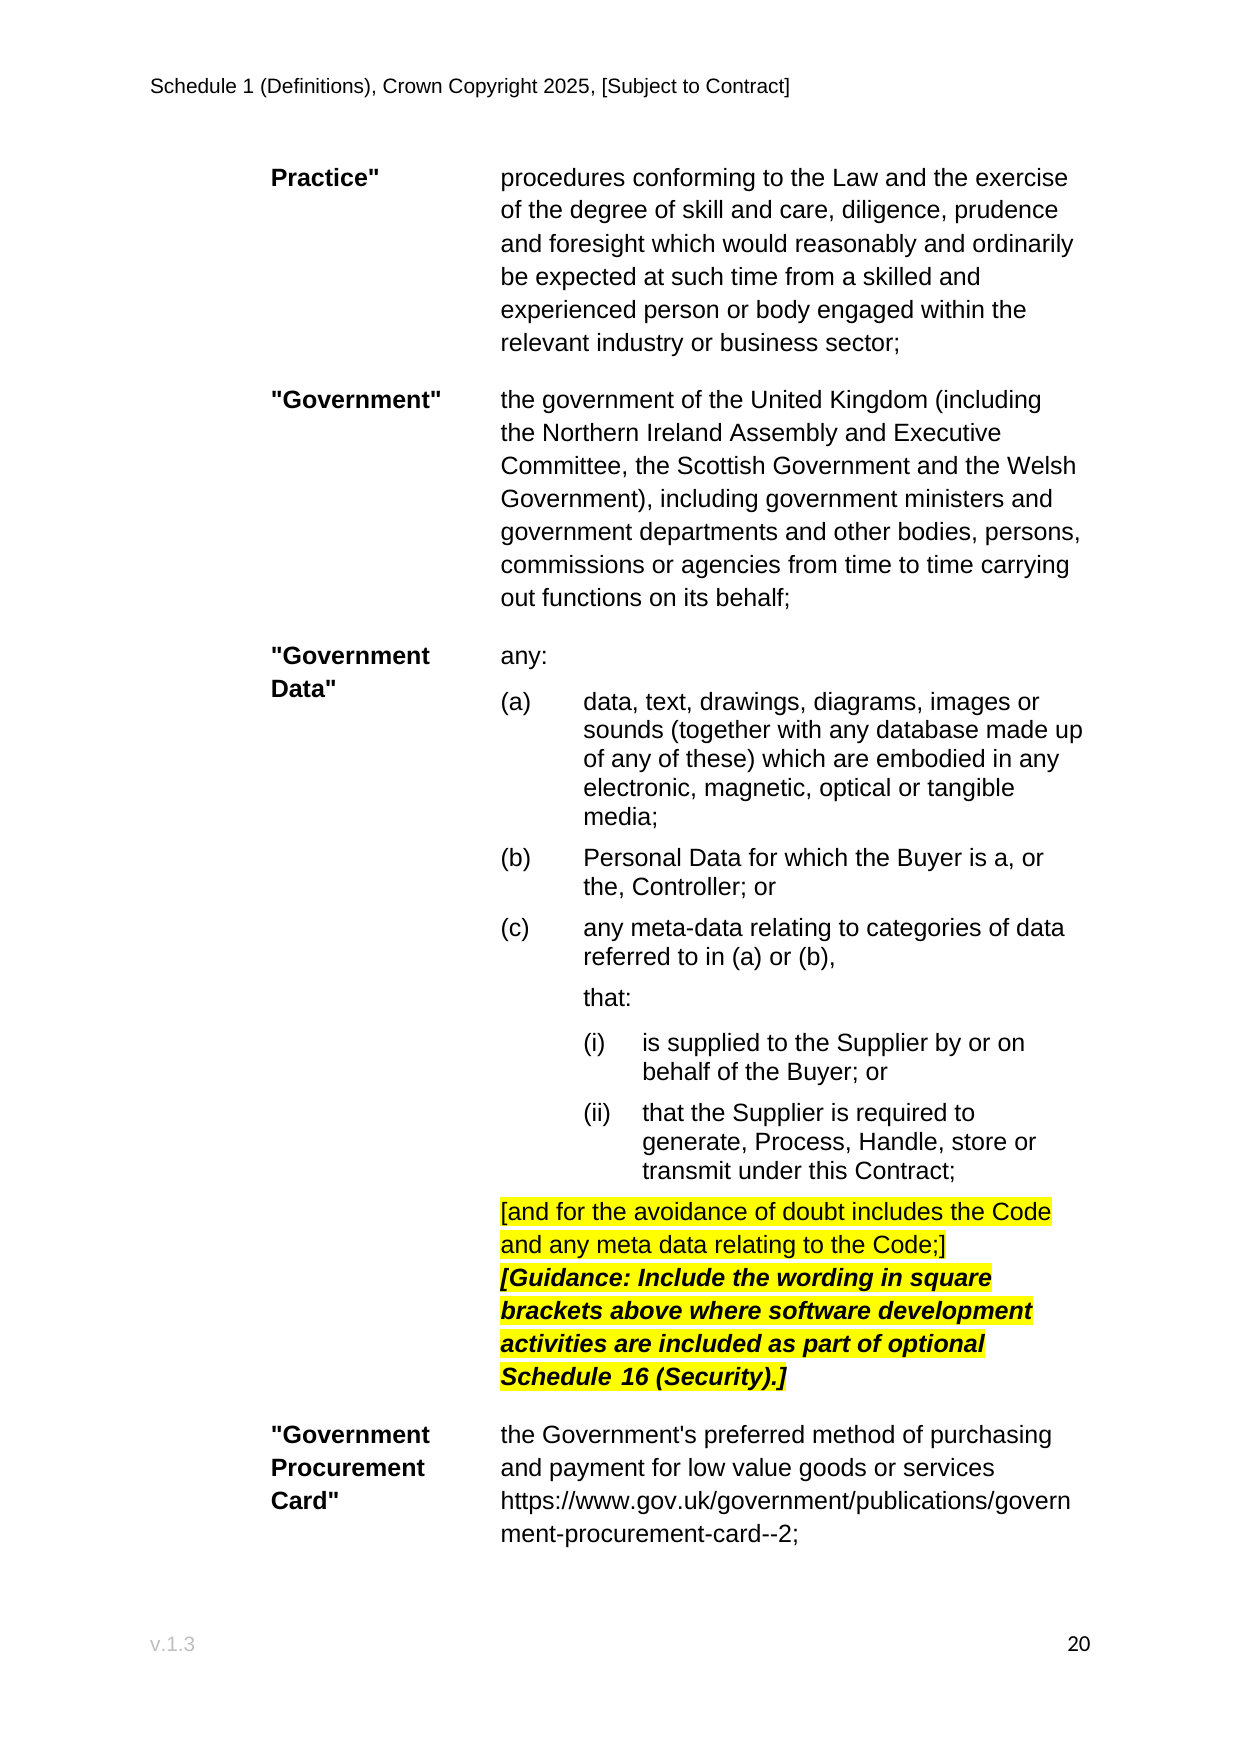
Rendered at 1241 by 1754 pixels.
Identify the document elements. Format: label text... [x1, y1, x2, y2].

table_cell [254, 150, 489, 373]
table_cell any: data, text, drawings, diagrams, images or sounds (together with any database made up of any of these) which are embodied in any electronic, magnetic, optical or tangible media; Personal Data for which the Buyer is a, or the, Controller; or any meta-data relating to categories of data referred to in (a) or (b), that: is supplied to the Supplier by or on behalf of the Buyer; or that the Supplier is required to generate, Process, Handle, store or transmit under this Contract; [and for the avoidance of doubt includes the Code and any meta data relating to the Code;] [Guidance: Include the wording in square brackets above where software development activities are included as part of optional Schedule 16 (Security).] [489, 629, 1095, 1407]
table_cell the Government's preferred method of purchasing and payment for low value goods or services https://www.gov.uk/government/publications/government-procurement-card--2; [489, 1407, 1095, 1564]
table_cell the government of the United Kingdom (including the Northern Ireland Assembly and Executive Committee, the Scottish Government and the Welsh Government), including government ministers and government departments and other bodies, persons, commissions or agencies from time to time carrying out functions on its behalf; [489, 373, 1095, 628]
table_cell "Government Data" [254, 629, 489, 1407]
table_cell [489, 150, 1095, 373]
table_cell "Government Procurement Card" [254, 1407, 489, 1564]
table_cell "Government" [254, 373, 489, 628]
